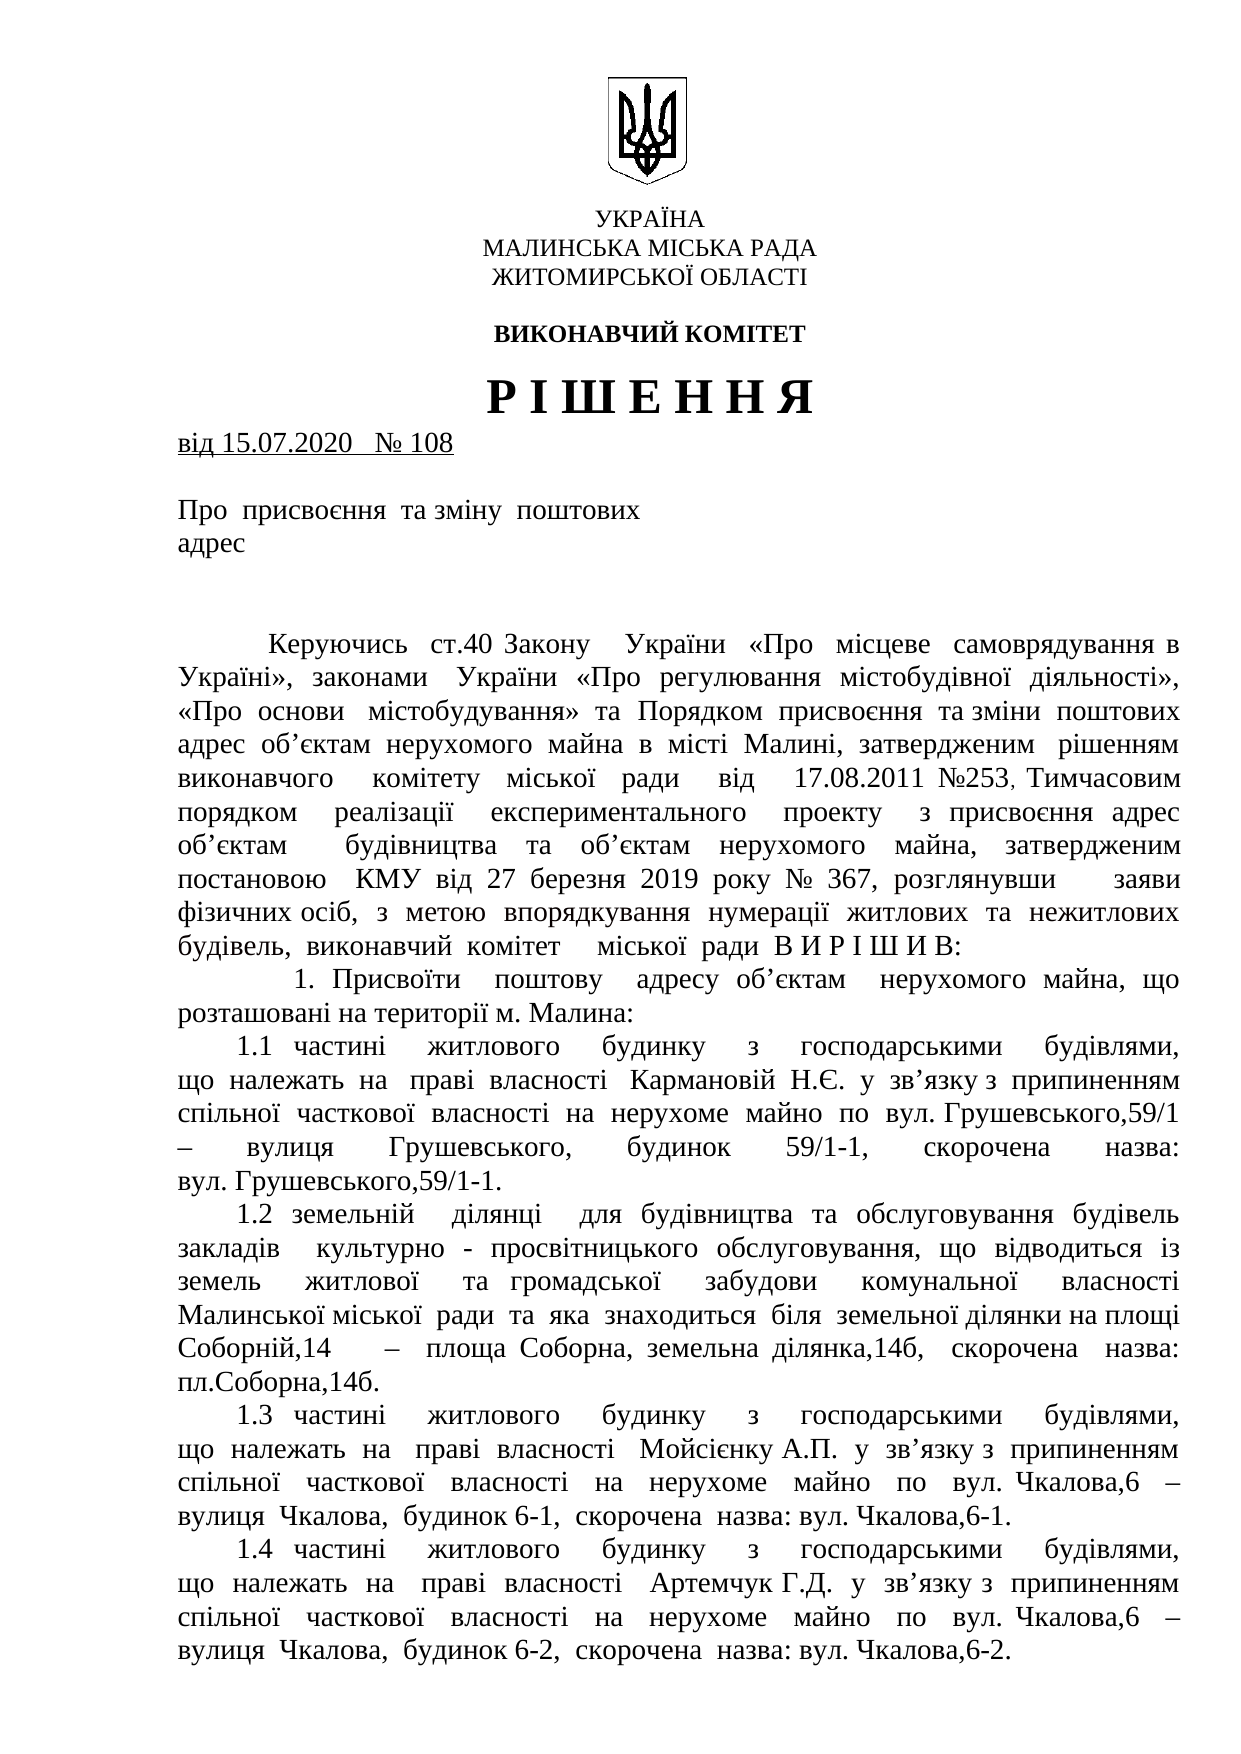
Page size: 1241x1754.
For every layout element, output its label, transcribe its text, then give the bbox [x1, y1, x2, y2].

text 1. Присвоїти поштову адресу об’єктам нерухомого майна, що розташовані на території м. Малина: [177, 961, 1181, 1028]
text МАЛИНСЬКА МІСЬКА РАДА [118, 233, 1181, 262]
text УКРАЇНА [118, 204, 1181, 233]
picture [606, 76, 688, 186]
text від 15.07.2020 № 108 [177, 425, 1181, 458]
text ВИКОНАВЧИЙ КОМІТЕТ [118, 319, 1181, 348]
text Про присвоєння та зміну поштових [177, 492, 1181, 525]
text адрес [177, 525, 1181, 559]
text Керуючись ст.40 Закону України «Про місцеве самоврядування в Україні», законами України «Про регулювання містобудівної діяльності», «Про основи містобудування» та Порядком присвоєння та зміни поштових адрес об’єктам нерухомого майна в місті Малині, затвердженим рішенням виконавчого комітету міської ради від 17.08.2011 №253, Тимчасовим порядком реалізації експериментального проекту з присвоєння адрес об’єктам будівництва та об’єктам нерухомого майна, затвердженим постановою КМУ від 27 березня 2019 року № 367, розглянувши заяви фізичних осіб, з метою впорядкування нумерації житлових та нежитлових будівель, виконавчий комітет міської ради В И Р І Ш И В: [177, 626, 1181, 961]
text 1.3 частині житлового будинку з господарськими будівлями, що належать на праві власності Мойсієнку А.П. у зв’язку з припиненням спільної часткової власності на нерухоме майно по вул. Чкалова,6 – вулиця Чкалова, будинок 6-1, скорочена назва: вул. Чкалова,6-1. [177, 1397, 1181, 1532]
text 1.2 земельній ділянці для будівництва та обслуговування будівель закладів культурно - просвітницького обслуговування, що відводиться із земель житлової та громадської забудови комунальної власності Малинської міської ради та яка знаходиться біля земельної ділянки на площі Соборній,14 – площа Соборна, земельна ділянка,14б, скорочена назва: пл.Соборна,14б. [177, 1196, 1181, 1397]
text 1.1 частині житлового будинку з господарськими будівлями, що належать на праві власності Кармановій Н.Є. у зв’язку з припиненням спільної часткової власності на нерухоме майно по вул. Грушевського,59/1 – вулиця Грушевського, будинок 59/1-1, скорочена назва: вул. Грушевського,59/1-1. [177, 1028, 1181, 1196]
text Р І Ш Е Н Н Я [118, 367, 1181, 425]
text ЖИТОМИРСЬКОЇ ОБЛАСТІ [118, 262, 1181, 291]
text 1.4 частині житлового будинку з господарськими будівлями, що належать на праві власності Артемчук Г.Д. у зв’язку з припиненням спільної часткової власності на нерухоме майно по вул. Чкалова,6 – вулиця Чкалова, будинок 6-2, скорочена назва: вул. Чкалова,6-2. [177, 1532, 1181, 1666]
